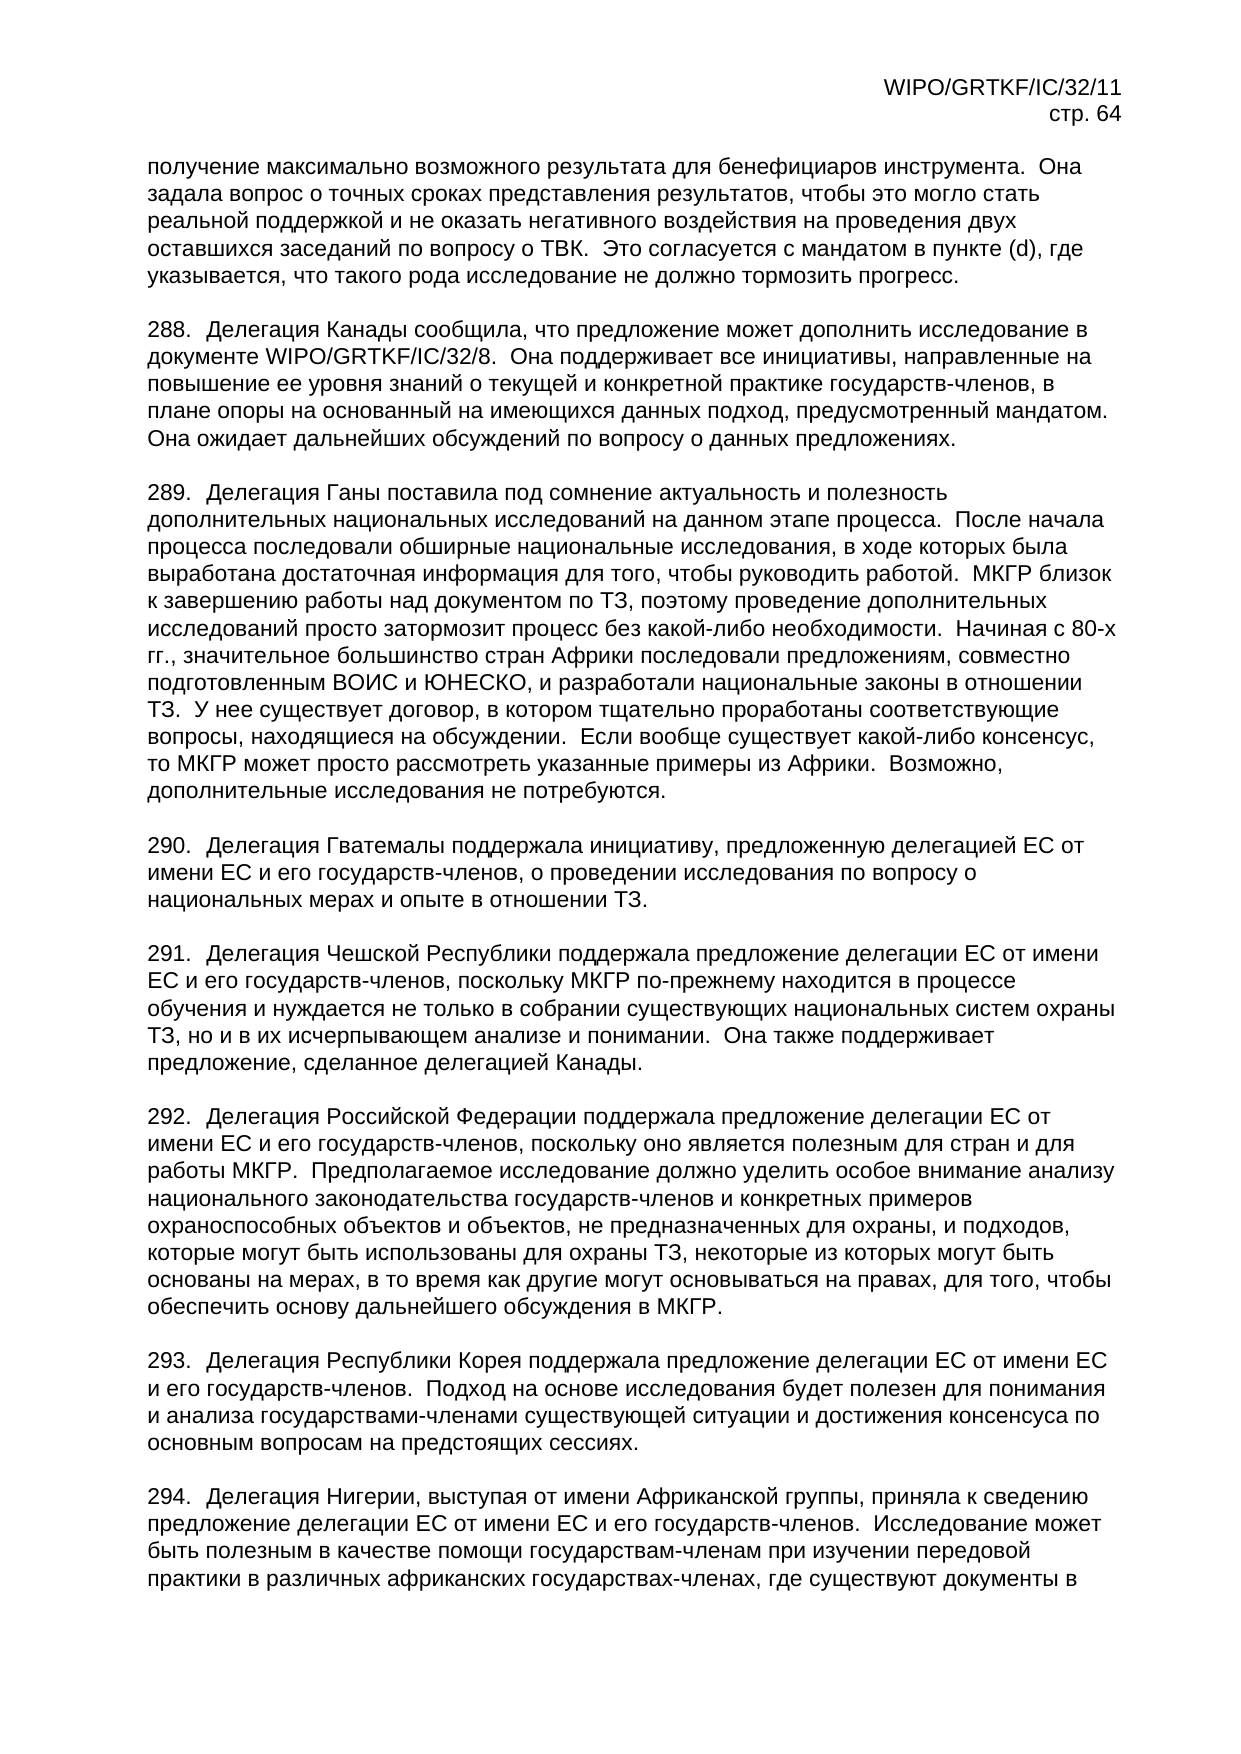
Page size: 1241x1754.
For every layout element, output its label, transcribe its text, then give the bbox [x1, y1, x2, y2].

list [147, 153, 1122, 288]
list Делегация Республики Корея поддержала предложение делегации ЕС от имени ЕС и его государств-членов. Подход на основе исследования будет полезен для понимания и анализа государствами-членами существующей ситуации и достижения консенсуса по основным вопросам на предстоящих сессиях. [147, 1347, 1122, 1455]
list Делегация Канады сообщила, что предложение может дополнить исследование в документе WIPO/GRTKF/IC/32/8. Она поддерживает все инициативы, направленные на повышение ее уровня знаний о текущей и конкретной практике государств-членов, в плане опоры на основанный на имеющихся данных подход, предусмотренный мандатом. Она ожидает дальнейших обсуждений по вопросу о данных предложениях. [147, 316, 1122, 451]
list Делегация Ганы поставила под сомнение актуальность и полезность дополнительных национальных исследований на данном этапе процесса. После начала процесса последовали обширные национальные исследования, в ходе которых была выработана достаточная информация для того, чтобы руководить работой. МКГР близок к завершению работы над документом по ТЗ, поэтому проведение дополнительных исследований просто затормозит процесс без какой-либо необходимости. Начиная с 80-х гг., значительное большинство стран Африки последовали предложениям, совместно подготовленным ВОИС и ЮНЕСКО, и разработали национальные законы в отношении ТЗ. У нее существует договор, в котором тщательно проработаны соответствующие вопросы, находящиеся на обсуждении. Если вообще существует какой-либо консенсус, то МКГР может просто рассмотреть указанные примеры из Африки. Возможно, дополнительные исследования не потребуются. [147, 478, 1122, 803]
list Делегация Чешской Республики поддержала предложение делегации ЕС от имени ЕС и его государств-членов, поскольку МКГР по-прежнему находится в процессе обучения и нуждается не только в собрании существующих национальных систем охраны ТЗ, но и в их исчерпывающем анализе и понимании. Она также поддерживает предложение, сделанное делегацией Канады. [147, 940, 1122, 1075]
list Делегация Российской Федерации поддержала предложение делегации ЕС от имени ЕС и его государств-членов, поскольку оно является полезным для стран и для работы МКГР. Предполагаемое исследование должно уделить особое внимание анализу национального законодательства государств-членов и конкретных примеров охраноспособных объектов и объектов, не предназначенных для охраны, и подходов, которые могут быть использованы для охраны ТЗ, некоторые из которых могут быть основаны на мерах, в то время как другие могут основываться на правах, для того, чтобы обеспечить основу дальнейшего обсуждения в МКГР. [147, 1103, 1122, 1319]
list Делегация Гватемалы поддержала инициативу, предложенную делегацией ЕС от имени ЕС и его государств-членов, о проведении исследования по вопросу о национальных мерах и опыте в отношении ТЗ. [147, 831, 1122, 912]
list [147, 1483, 1122, 1591]
